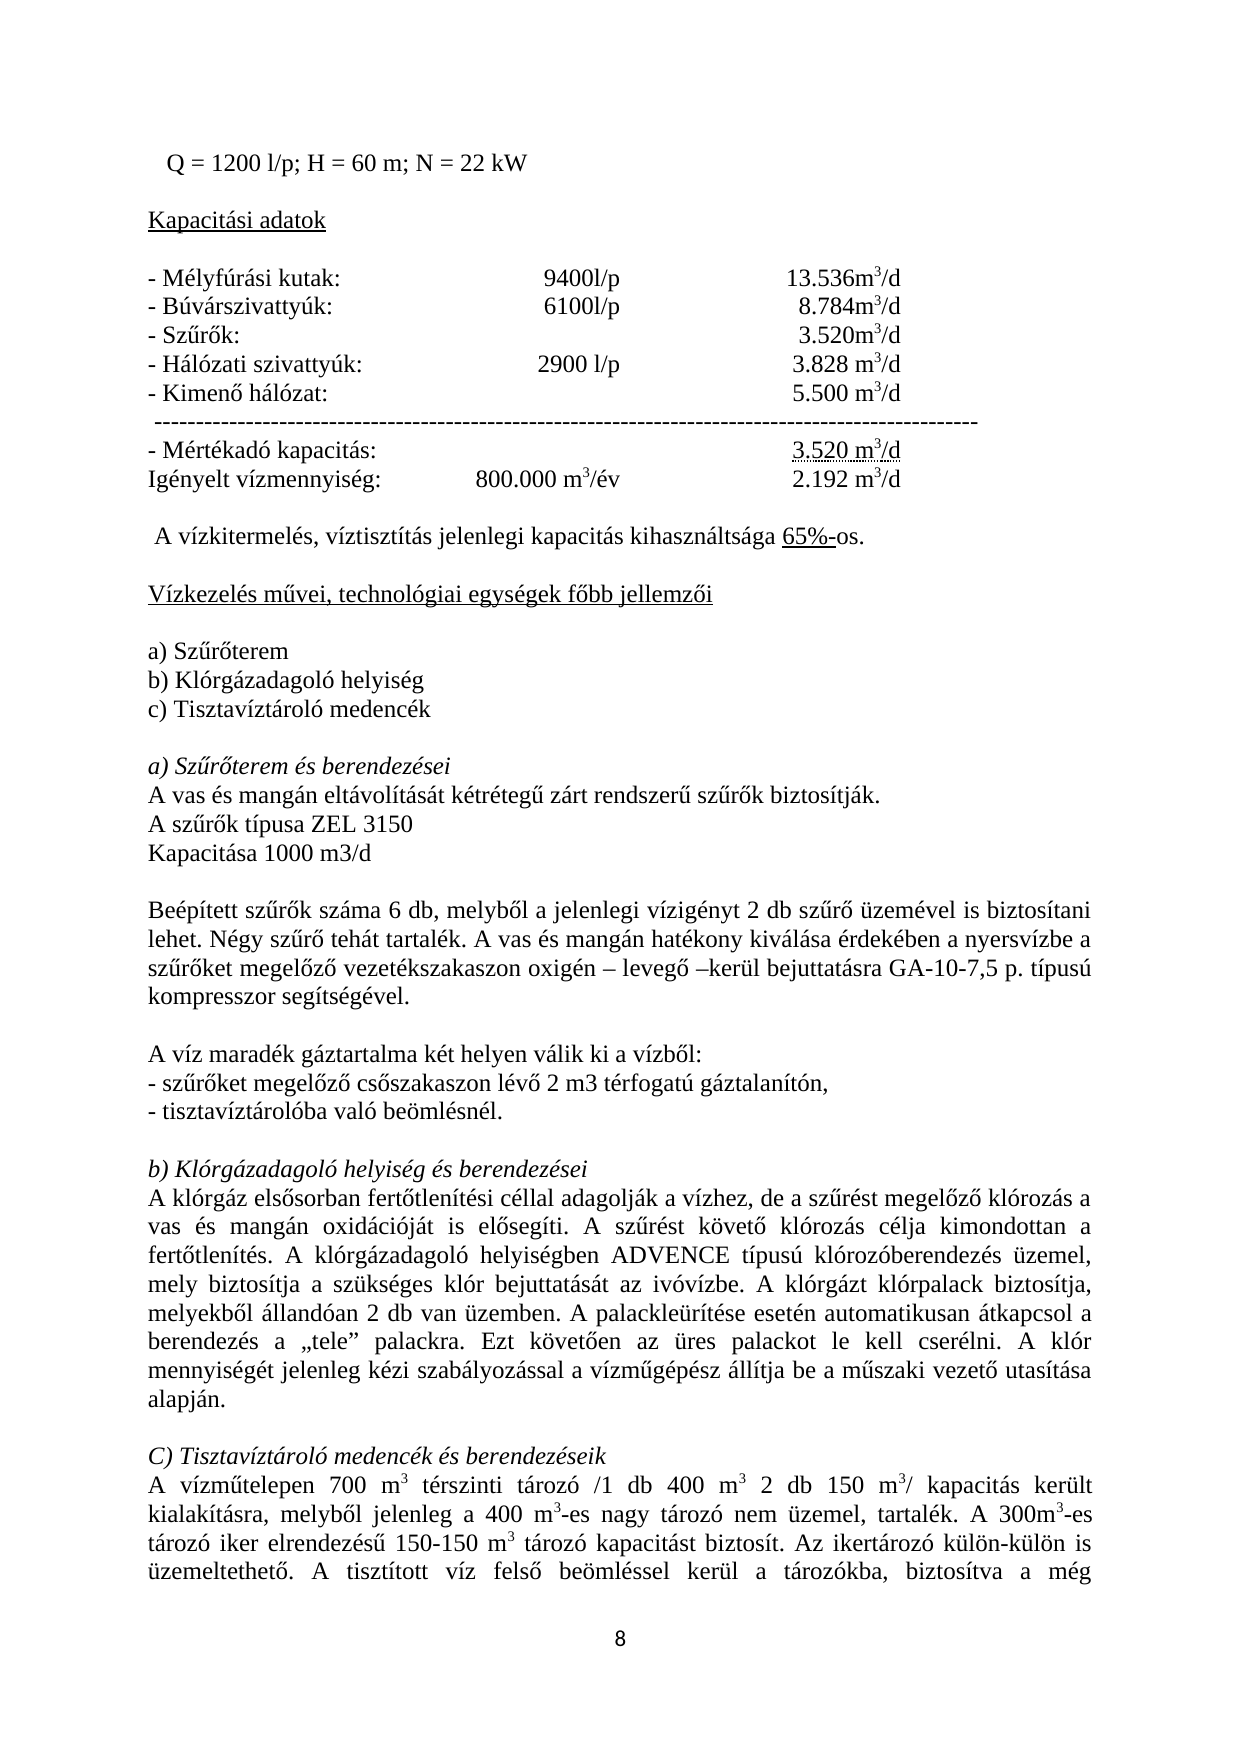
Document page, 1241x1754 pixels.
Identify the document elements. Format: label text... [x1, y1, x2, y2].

text - Mélyfúrási kutak: 9400l/p 13.536m3/d [148, 263, 1093, 291]
text b) Klórgázadagoló helyiség és berendezései [148, 1154, 1093, 1183]
text A vízkitermelés, víztisztítás jelenlegi kapacitás kihasználtsága 65%-os. [148, 521, 1093, 550]
text A vas és mangán eltávolítását kétrétegű zárt rendszerű szűrők biztosítják. [148, 780, 1093, 809]
text - Szűrők: 3.520m3/d [148, 320, 1093, 349]
text a) Szűrőterem [148, 636, 1093, 665]
text Kapacitása 1000 m3/d [148, 838, 1093, 866]
text A víz maradék gáztartalma két helyen válik ki a vízből: [148, 1039, 1093, 1068]
text Q = 1200 l/p; H = 60 m; N = 22 kW [148, 148, 1093, 176]
text - Búvárszivattyúk: 6100l/p 8.784m3/d [148, 291, 1093, 320]
text - Hálózati szivattyúk: 2900 l/p 3.828 m3/d [148, 349, 1093, 378]
text Kapacitási adatok [148, 205, 1093, 234]
text A szűrők típusa ZEL 3150 [148, 809, 1093, 838]
text Beépített szűrők száma 6 db, melyből a jelenlegi vízigényt 2 db szűrő üzemével is biztosítani lehet. Négy szűrő tehát tartalék. A vas és mangán hatékony kiválása érdekében a nyersvízbe a szűrőket megelőző vezetékszakaszon oxigén – levegő –kerül bejuttatásra GA-10-7,5 p. típusú kompresszor segítségével. [148, 895, 1093, 1010]
text a) Szűrőterem és berendezései [148, 751, 1093, 780]
text A klórgáz elsősorban fertőtlenítési céllal adagolják a vízhez, de a szűrést megelőző klórozás a vas és mangán oxidációját is elősegíti. A szűrést követő klórozás célja kimondottan a fertőtlenítés. A klórgázadagoló helyiségben ADVENCE típusú klórozóberendezés üzemel, mely biztosítja a szükséges klór bejuttatását az ivóvízbe. A klórgázt klórpalack biztosítja, melyekből állandóan 2 db van üzemben. A palackleürítése esetén automatikusan átkapcsol a berendezés a „tele” palackra. Ezt követően az üres palackot le kell cserélni. A klór mennyiségét jelenleg kézi szabályozással a vízműgépész állítja be a műszaki vezető utasítása alapján. [148, 1183, 1093, 1413]
text Igényelt vízmennyiség: 800.000 m3/év 2.192 m3/d [148, 464, 1093, 493]
text b) Klórgázadagoló helyiség [148, 665, 1093, 694]
text C) Tisztavíztároló medencék és berendezéseik [148, 1441, 1093, 1470]
text --------------------------------------------------------------------------------------------------- [148, 406, 1093, 435]
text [148, 1470, 1093, 1585]
text - tisztavíztárolóba való beömlésnél. [148, 1096, 1093, 1125]
text - Kimenő hálózat: 5.500 m3/d [148, 378, 1093, 406]
text Vízkezelés művei, technológiai egységek főbb jellemzői [148, 579, 1093, 608]
text - szűrőket megelőző csőszakaszon lévő 2 m3 térfogatú gáztalanítón, [148, 1068, 1093, 1096]
text - Mértékadó kapacitás: 3.520 m3/d [148, 435, 1093, 464]
text c) Tisztavíztároló medencék [148, 694, 1093, 723]
